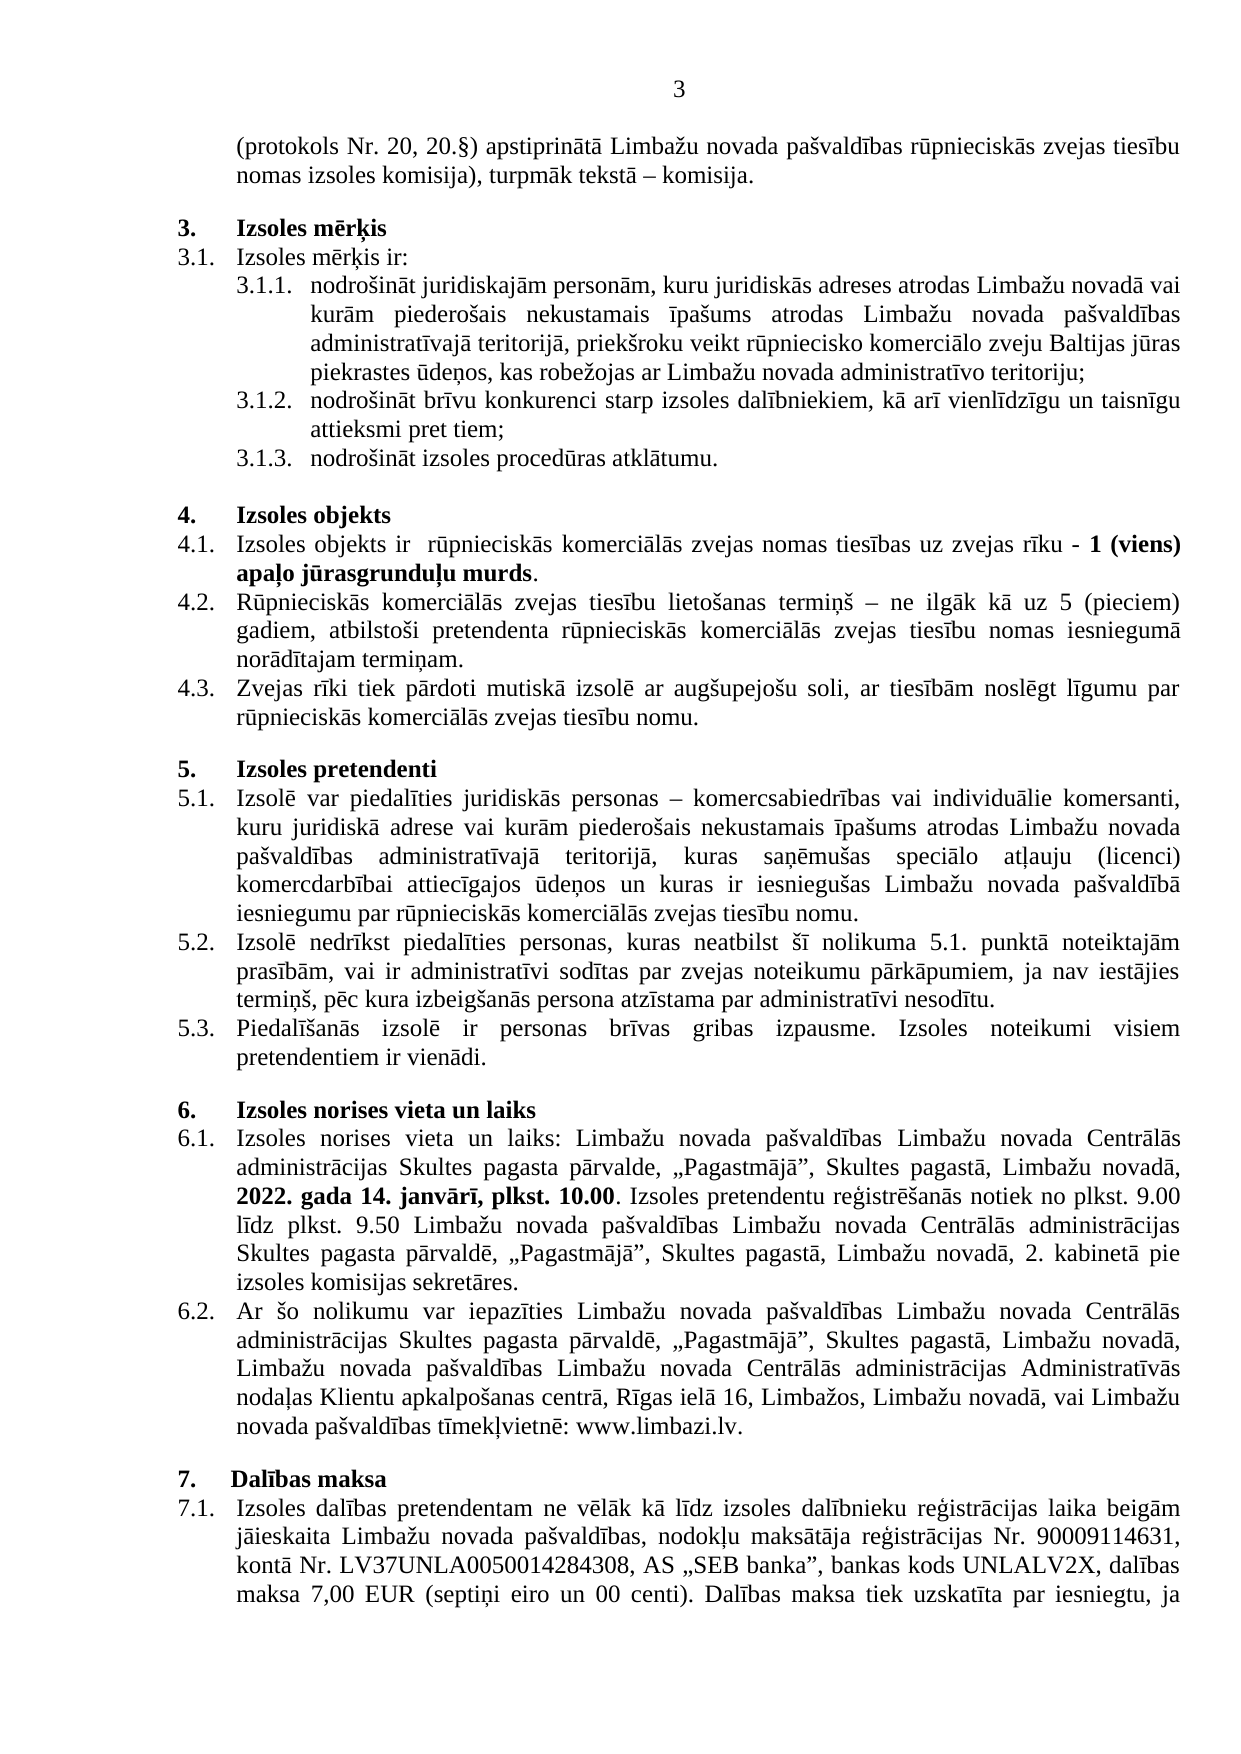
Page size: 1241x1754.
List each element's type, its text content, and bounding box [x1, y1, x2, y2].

list Piedalīšanās izsolē ir personas brīvas gribas izpausme. Izsoles noteikumi visiem pretendentiem ir vienādi. [177, 1013, 1181, 1071]
list Dalības maksa [177, 1464, 1181, 1493]
list Izsoles mērķis ir: [177, 242, 1181, 270]
list Izsoles norises vieta un laiks: Limbažu novada pašvaldības Limbažu novada Centrālās administrācijas Skultes pagasta pārvalde, „Pagastmājā”, Skultes pagastā, Limbažu novadā, 2022. gada 14. janvārī, plkst. 10.00. Izsoles pretendentu reģistrēšanās notiek no plkst. 9.00 līdz plkst. 9.50 Limbažu novada pašvaldības Limbažu novada Centrālās administrācijas Skultes pagasta pārvaldē, „Pagastmājā”, Skultes pagastā, Limbažu novadā, 2. kabinetā pie izsoles komisijas sekretāres. [177, 1123, 1181, 1296]
list Izsoles objekts ir rūpnieciskās komerciālās zvejas nomas tiesības uz zvejas rīku - 1 (viens) apaļo jūrasgrunduļu murds. [177, 529, 1181, 587]
list Ar šo nolikumu var iepazīties Limbažu novada pašvaldības Limbažu novada Centrālās administrācijas Skultes pagasta pārvaldē, „Pagastmājā”, Skultes pagastā, Limbažu novadā, Limbažu novada pašvaldības Limbažu novada Centrālās administrācijas Administratīvās nodaļas Klientu apkalpošanas centrā, Rīgas ielā 16, Limbažos, Limbažu novadā, vai Limbažu novada pašvaldības tīmekļvietnē: www.limbazi.lv. [177, 1296, 1181, 1440]
list Izsolē nedrīkst piedalīties personas, kuras neatbilst šī nolikuma 5.1. punktā noteiktajām prasībām, vai ir administratīvi sodītas par zvejas noteikumu pārkāpumiem, ja nav iestājies termiņš, pēc kura izbeigšanās persona atzīstama par administratīvi nesodītu. [177, 927, 1181, 1013]
list Rūpnieciskās komerciālās zvejas tiesību lietošanas termiņš – ne ilgāk kā uz 5 (pieciem) gadiem, atbilstoši pretendenta rūpnieciskās komerciālās zvejas tiesību nomas iesniegumā norādītajam termiņam. [177, 587, 1181, 673]
list Izsolē var piedalīties juridiskās personas – komercsabiedrības vai individuālie komersanti, kuru juridiskā adrese vai kurām piederošais nekustamais īpašums atrodas Limbažu novada pašvaldības administratīvajā teritorijā, kuras saņēmušas speciālo atļauju (licenci) komercdarbībai attiecīgajos ūdeņos un kuras ir iesniegušas Limbažu novada pašvaldībā iesniegumu par rūpnieciskās komerciālās zvejas tiesību nomu. [177, 783, 1181, 927]
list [177, 1493, 1181, 1608]
list Zvejas rīki tiek pārdoti mutiskā izsolē ar augšupejošu soli, ar tiesībām noslēgt līgumu par rūpnieciskās komerciālās zvejas tiesību nomu. [177, 673, 1181, 730]
list nodrošināt izsoles procedūras atklātumu. [236, 443, 1181, 472]
list nodrošināt brīvu konkurenci starp izsoles dalībniekiem, kā arī vienlīdzīgu un taisnīgu attieksmi pret tiem; [236, 385, 1181, 443]
list Izsoles mērķis [177, 213, 1181, 242]
list Izsoles objekts [177, 500, 1181, 529]
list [177, 131, 1181, 189]
list Izsoles norises vieta un laiks [177, 1095, 1181, 1123]
list Izsoles pretendenti [177, 754, 1181, 783]
list nodrošināt juridiskajām personām, kuru juridiskās adreses atrodas Limbažu novadā vai kurām piederošais nekustamais īpašums atrodas Limbažu novada pašvaldības administratīvajā teritorijā, priekšroku veikt rūpniecisko komerciālo zveju Baltijas jūras piekrastes ūdeņos, kas robežojas ar Limbažu novada administratīvo teritoriju; [236, 270, 1181, 385]
